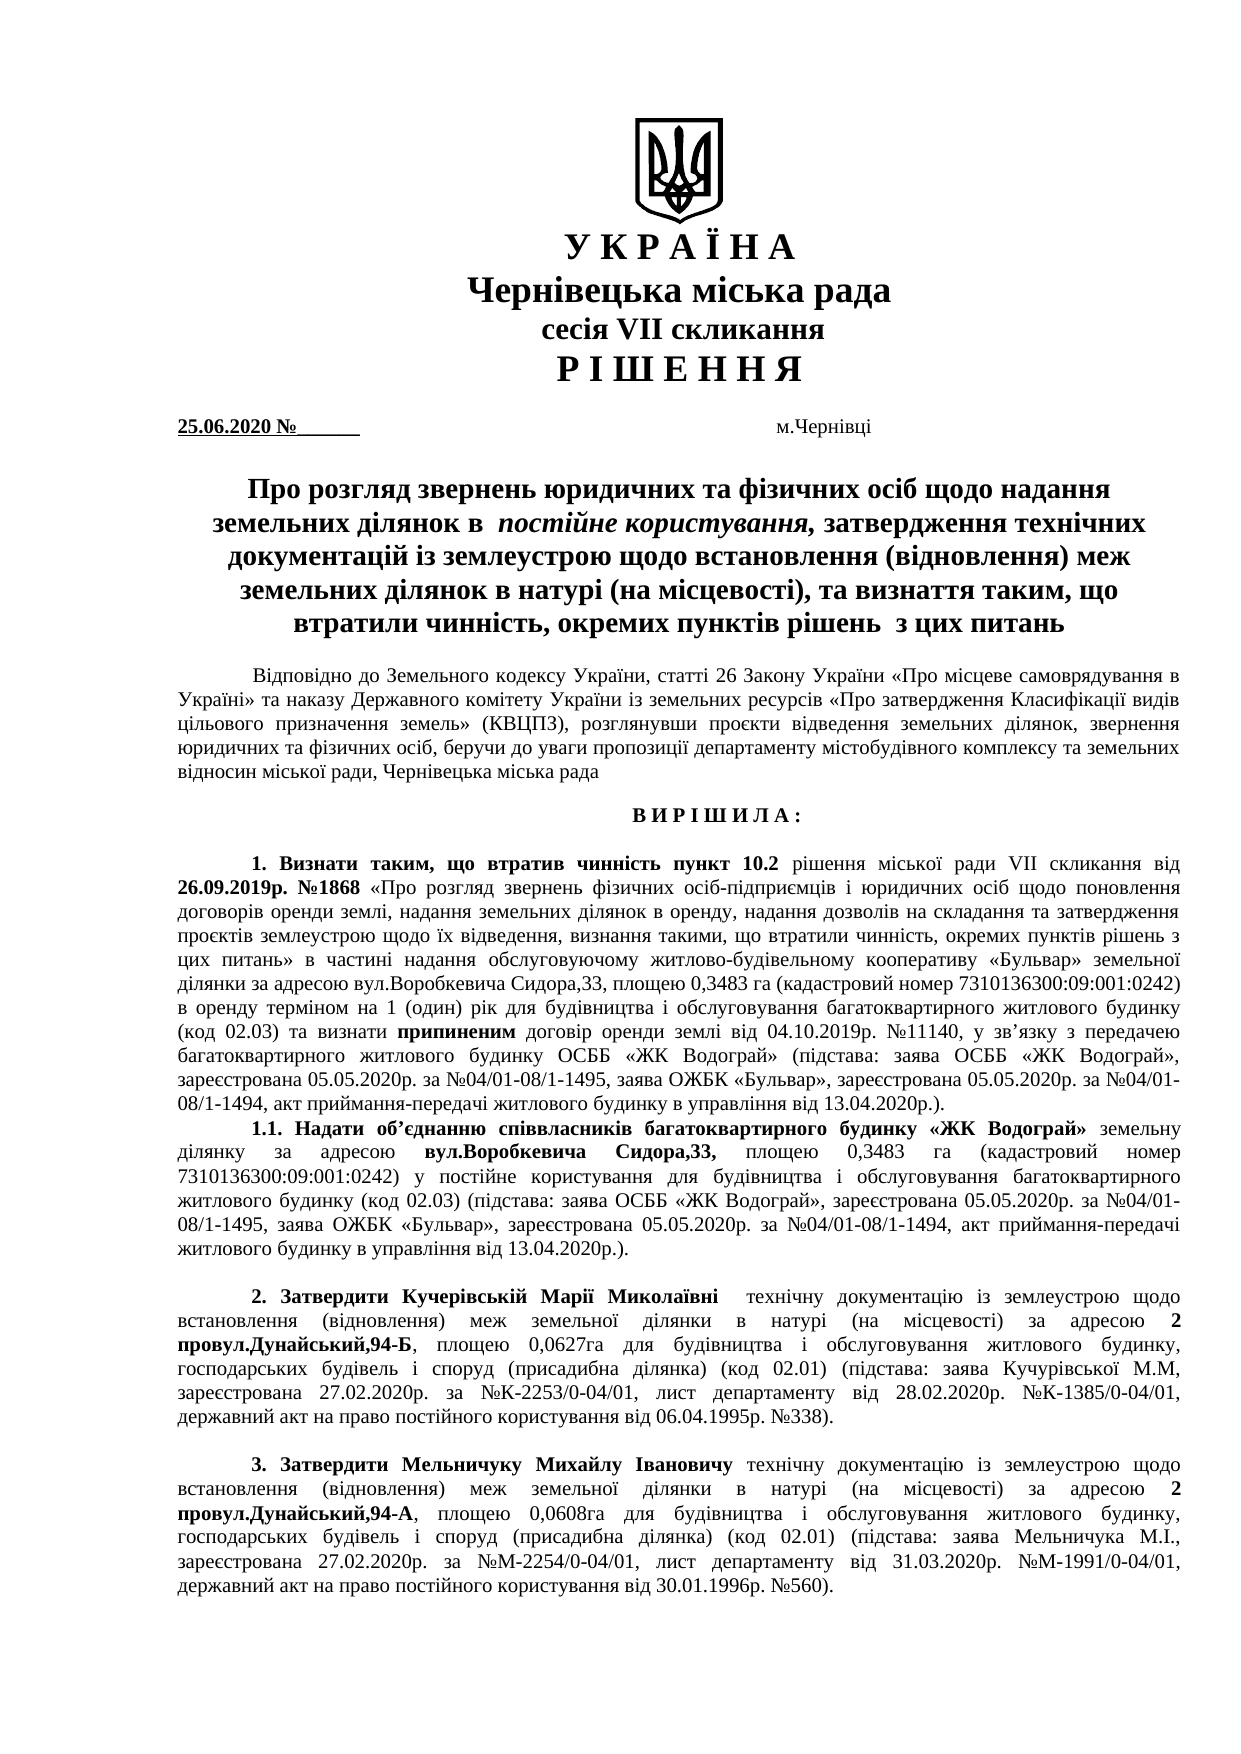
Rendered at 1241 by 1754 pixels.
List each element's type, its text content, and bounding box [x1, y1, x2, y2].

text У К Р А Ї Н А [177, 224, 1181, 267]
text 3. Затвердити Мельничуку Михайлу Івановичу технічну документацію із землеустрою щодо встановлення (відновлення) меж земельної ділянки в натурі (на місцевості) за адресою 2 провул.Дунайський,94-А, площею 0,0608га для будівництва і обслуговування житлового будинку, господарських будівель і споруд (присадибна ділянка) (код 02.01) (підстава: заява Мельничука М.І., зареєстрована 27.02.2020р. за №М-2254/0-04/01, лист департаменту від 31.03.2020р. №М-1991/0-04/01, державний акт на право постійного користування від 30.01.1996р. №560). [177, 1452, 1181, 1597]
text 25.06.2020 №______ м.Чернівці [177, 414, 1181, 438]
text Про розгляд звернень юридичних та фізичних осіб щодо надання земельних ділянок в постійне користування, затвердження технічних документацій із землеустрою щодо встановлення (відновлення) меж земельних ділянок в натурі (на місцевості), та визнаття таким, що втратили чинність, окремих пунктів рішень з цих питань [177, 471, 1181, 639]
text 1. Визнати таким, що втратив чинність пункт 10.2 рішення міської ради VII скликання від 26.09.2019р. №1868 «Про розгляд звернень фізичних осіб-підприємців і юридичних осіб щодо поновлення договорів оренди землі, надання земельних ділянок в оренду, надання дозволів на складання та затвердження проєктів землеустрою щодо їх відведення, визнання такими, що втратили чинність, окремих пунктів рішень з цих питань» в частині надання обслуговуючому житлово-будівельному кооперативу «Бульвар» земельної ділянки за адресою вул.Воробкевича Сидора,33, площею 0,3483 га (кадастровий номер 7310136300:09:001:0242) в оренду терміном на 1 (один) рік для будівництва і обслуговування багатоквартирного житлового будинку (код 02.03) та визнати припиненим договір оренди землі від 04.10.2019р. №11140, у зв’язку з передачею багатоквартирного житлового будинку ОСББ «ЖК Водограй» (підстава: заява ОСББ «ЖК Водограй», зареєстрована 05.05.2020р. за №04/01-08/1-1495, заява ОЖБК «Бульвар», зареєстрована 05.05.2020р. за №04/01-08/1-1494, акт приймання-передачі житлового будинку в управління від 13.04.2020р.). [177, 851, 1181, 1115]
subtitle Р І Ш Е Н Н Я [177, 347, 1181, 390]
text Відповідно до Земельного кодексу України, статті 26 Закону України «Про місцеве самоврядування в Україні» та наказу Державного комітету України із земельних ресурсів «Про затвердження Класифікації видів цільового призначення земель» (КВЦПЗ), розглянувши проєкти відведення земельних ділянок, звернення юридичних та фізичних осіб, беручи до уваги пропозиції департаменту містобудівного комплексу та земельних відносин міської ради, Чернівецька міська рада [177, 663, 1181, 783]
text 1.1. Надати об’єднанню співвласників багатоквартирного будинку «ЖК Водограй» земельну ділянку за адресою вул.Воробкевича Сидора,33, площею 0,3483 га (кадастровий номер 7310136300:09:001:0242) у постійне користування для будівництва і обслуговування багатоквартирного житлового будинку (код 02.03) (підстава: заява ОСББ «ЖК Водограй», зареєстрована 05.05.2020р. за №04/01-08/1-1495, заява ОЖБК «Бульвар», зареєстрована 05.05.2020р. за №04/01-08/1-1494, акт приймання-передачі житлового будинку в управління від 13.04.2020р.). [177, 1115, 1181, 1260]
text 2. Затвердити Кучерівській Марії Миколаївні технічну документацію із землеустрою щодо встановлення (відновлення) меж земельної ділянки в натурі (на місцевості) за адресою 2 провул.Дунайський,94-Б, площею 0,0627га для будівництва і обслуговування житлового будинку, господарських будівель і споруд (присадибна ділянка) (код 02.01) (підстава: заява Кучурівської М.М, зареєстрована 27.02.2020р. за №К-2253/0-04/01, лист департаменту від 28.02.2020р. №К-1385/0-04/01, державний акт на право постійного користування від 06.04.1995р. №338). [177, 1284, 1181, 1356]
text В И Р І Ш И Л А : [177, 803, 1181, 827]
text 2. Затвердити Кучерівській Марії Миколаївні технічну документацію із землеустрою щодо встановлення (відновлення) меж земельної ділянки в натурі (на місцевості) за адресою 2 провул.Дунайський,94-Б, площею 0,0627га для будівництва і обслуговування житлового будинку, господарських будівель і споруд (присадибна ділянка) (код 02.01) (підстава: заява Кучурівської М.М, зареєстрована 27.02.2020р. за №К-2253/0-04/01, лист департаменту від 28.02.2020р. №К-1385/0-04/01, державний акт на право постійного користування від 06.04.1995р. №338). [177, 1356, 1181, 1428]
subtitle Чернівецька міська рада [177, 267, 1181, 311]
text сесія VІІ скликання [177, 311, 1181, 347]
